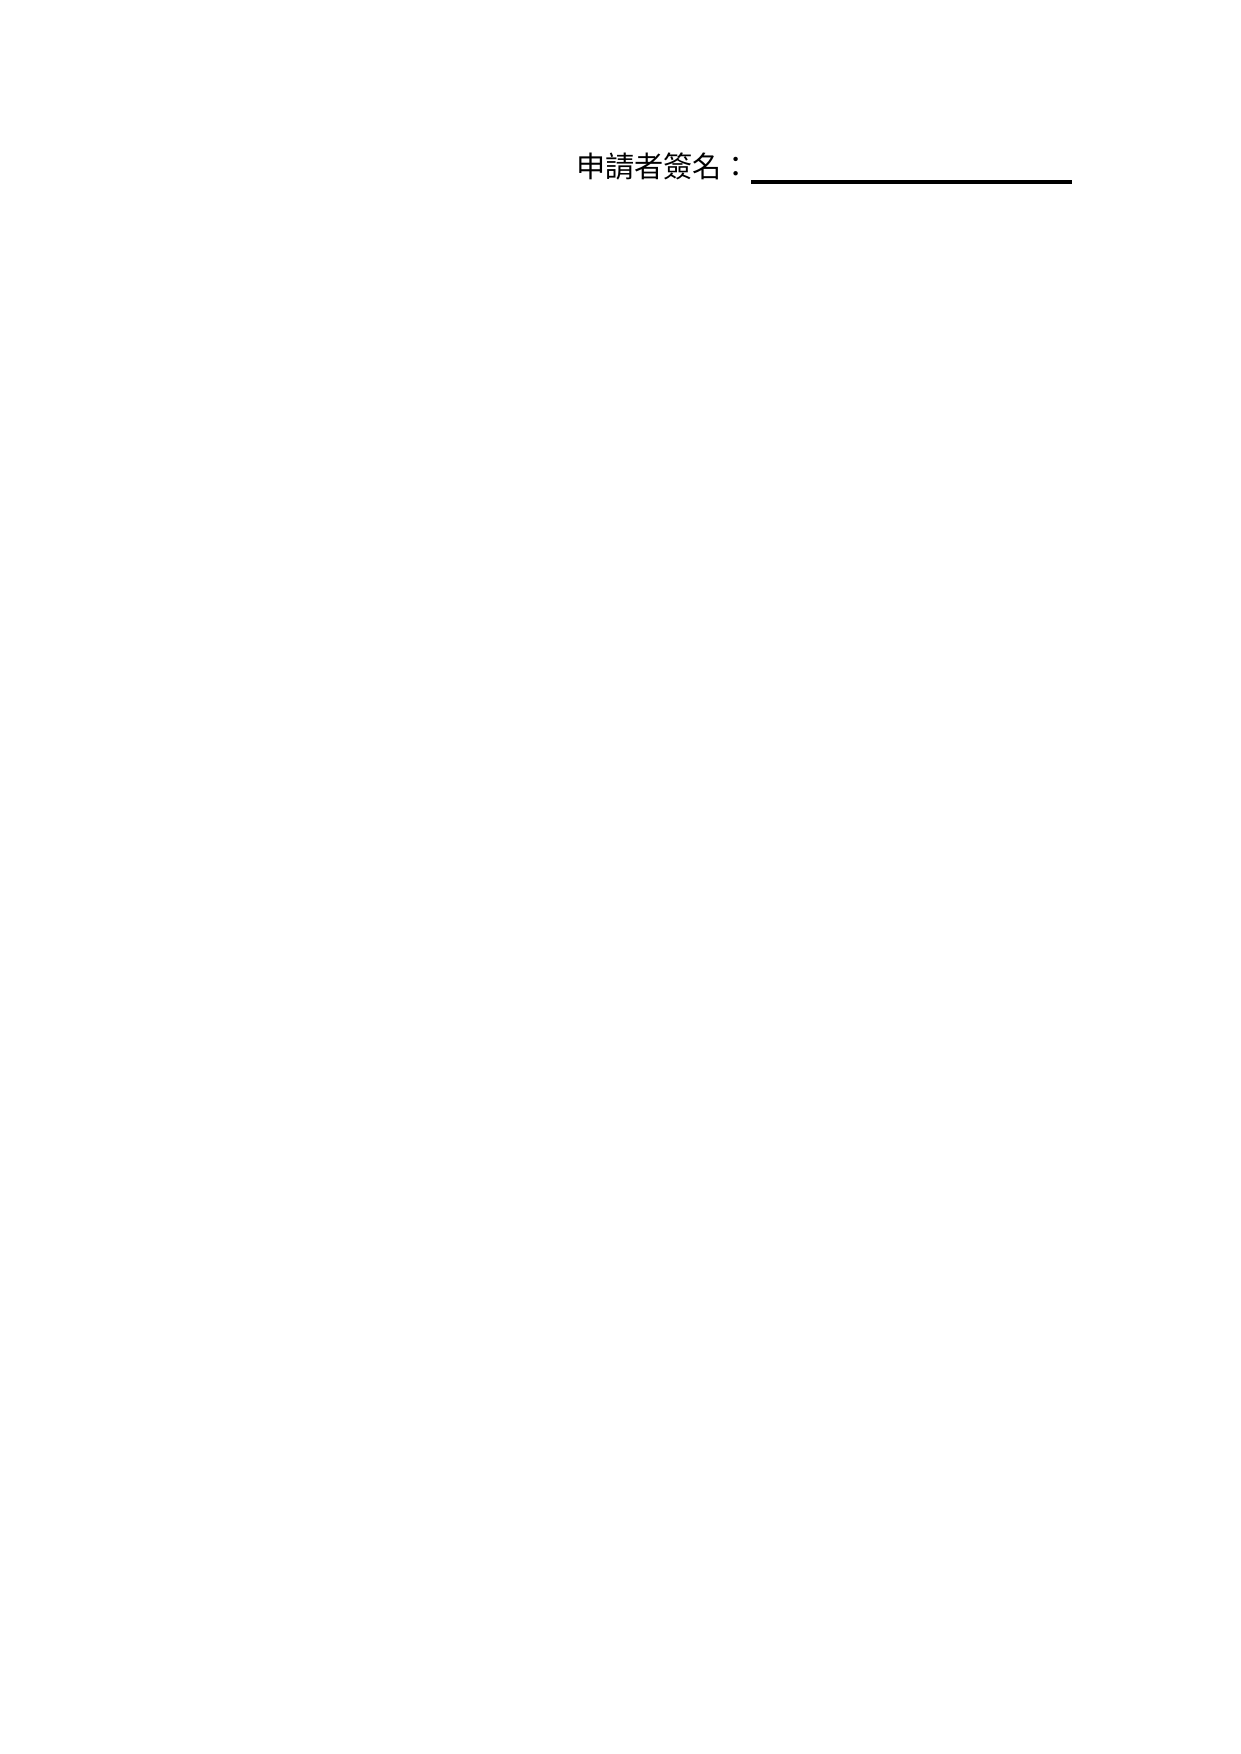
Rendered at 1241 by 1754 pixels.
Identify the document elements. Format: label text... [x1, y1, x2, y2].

text 申請者簽名： [148, 127, 1092, 202]
